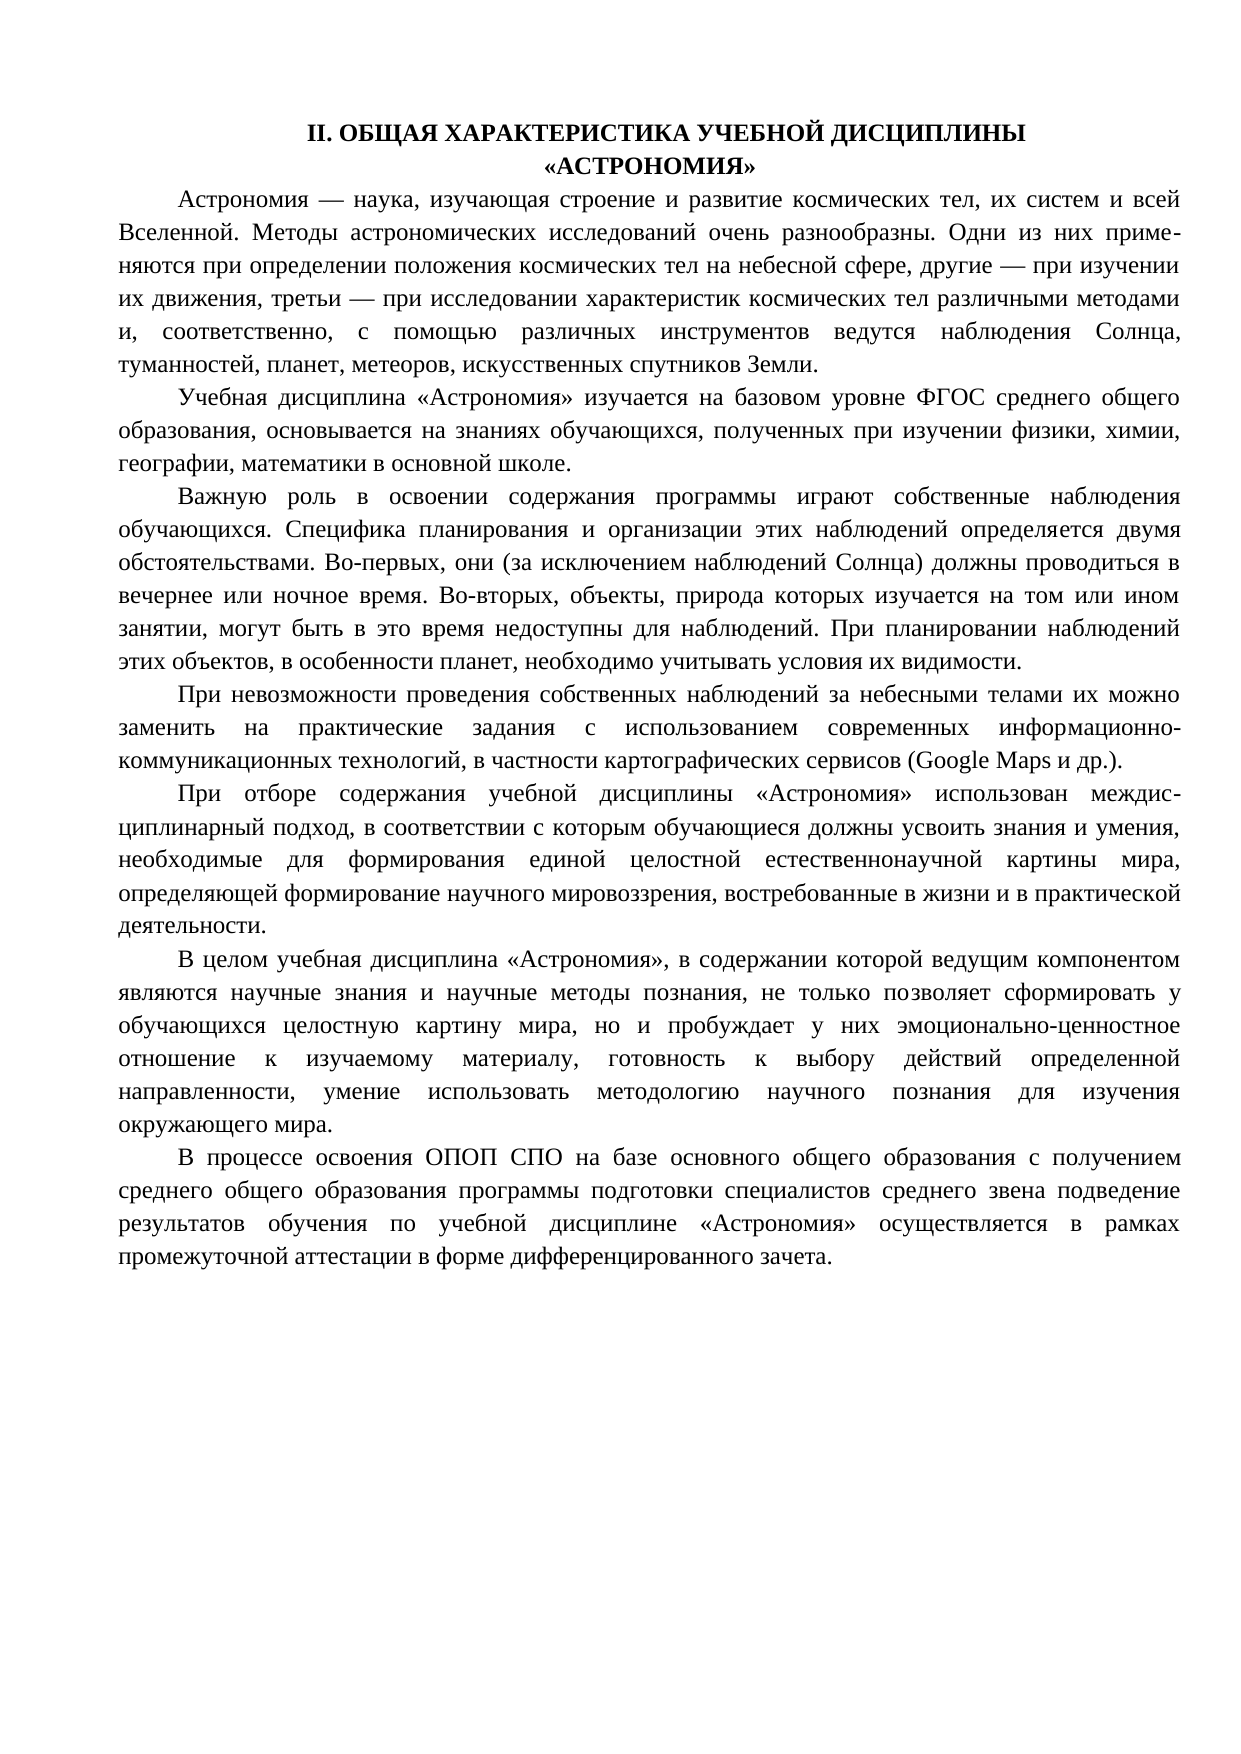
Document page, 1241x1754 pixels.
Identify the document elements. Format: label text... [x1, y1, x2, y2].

text Важную роль в освоении содержания программы играют собственные наблюдения обучающихся. Специфика планирования и организации этих наблюдений определяется двумя обстоятельствами. Во-первых, они (за исключением наблюдений Солнца) должны проводиться в вечернее или ночное время. Во-вторых, объекты, природа которых изучается на том или ином занятии, могут быть в это время недоступны для наблюдений. При планировании наблюдений этих объектов, в особенности планет, необходимо учитывать условия их видимости. [118, 481, 1181, 675]
text «АСТРОНОМИЯ» [118, 151, 1181, 180]
text При отборе содержания учебной дисциплины «Астрономия» использован междисциплинарный подход, в соответствии с которым обучающиеся должны усвоить знания и умения, необходимые для формирования единой целостной естественнонаучной картины мира, определяющей формирование научного мировоззрения, востребованные в жизни и в практической деятельности. [118, 778, 1181, 939]
text При невозможности проведения собственных наблюдений за небесными телами их можно заменить на практические задания с использованием современных информационно-коммуникационных технологий, в частности картографических сервисов (Google Maps и др.). [118, 679, 1181, 774]
text Астрономия — наука, изучающая строение и развитие космических тел, их систем и всей Вселенной. Методы астрономических исследований очень разнообразны. Одни из них применяются при определении положения космических тел на небесной сфере, другие — при изучении их движения, третьи — при исследовании характеристик космических тел различными методами и, соответственно, с помощью различных инструментов ведутся наблюдения Солнца, туманностей, планет, метеоров, искусственных спутников Земли. [118, 184, 1181, 378]
text В целом учебная дисциплина «Астрономия», в содержании которой ведущим компонентом являются научные знания и научные методы познания, не только позволяет сформировать у обучающихся целостную картину мира, но и пробуждает у них эмоционально-ценностное отношение к изучаемому материалу, готовность к выбору действий определенной направленности, умение использовать методологию научного познания для изучения окружающего мира. [118, 944, 1181, 1137]
text II. ОБЩАЯ ХАРАКТЕРИСТИКА УЧЕБНОЙ ДИСЦИПЛИНЫ [151, 118, 1181, 147]
text В процессе освоения ОПОП СПО на базе основного общего образования с получением среднего общего образования программы подготовки специалистов среднего звена подведение результатов обучения по учебной дисциплине «Астрономия» осуществляется в рамках промежуточной аттестации в форме дифференцированного зачета. [118, 1142, 1181, 1269]
text Учебная дисциплина «Астрономия» изучается на базовом уровне ФГОС среднего общего образования, основывается на знаниях обучающихся, полученных при изучении физики, химии, географии, математики в основной школе. [118, 382, 1181, 477]
